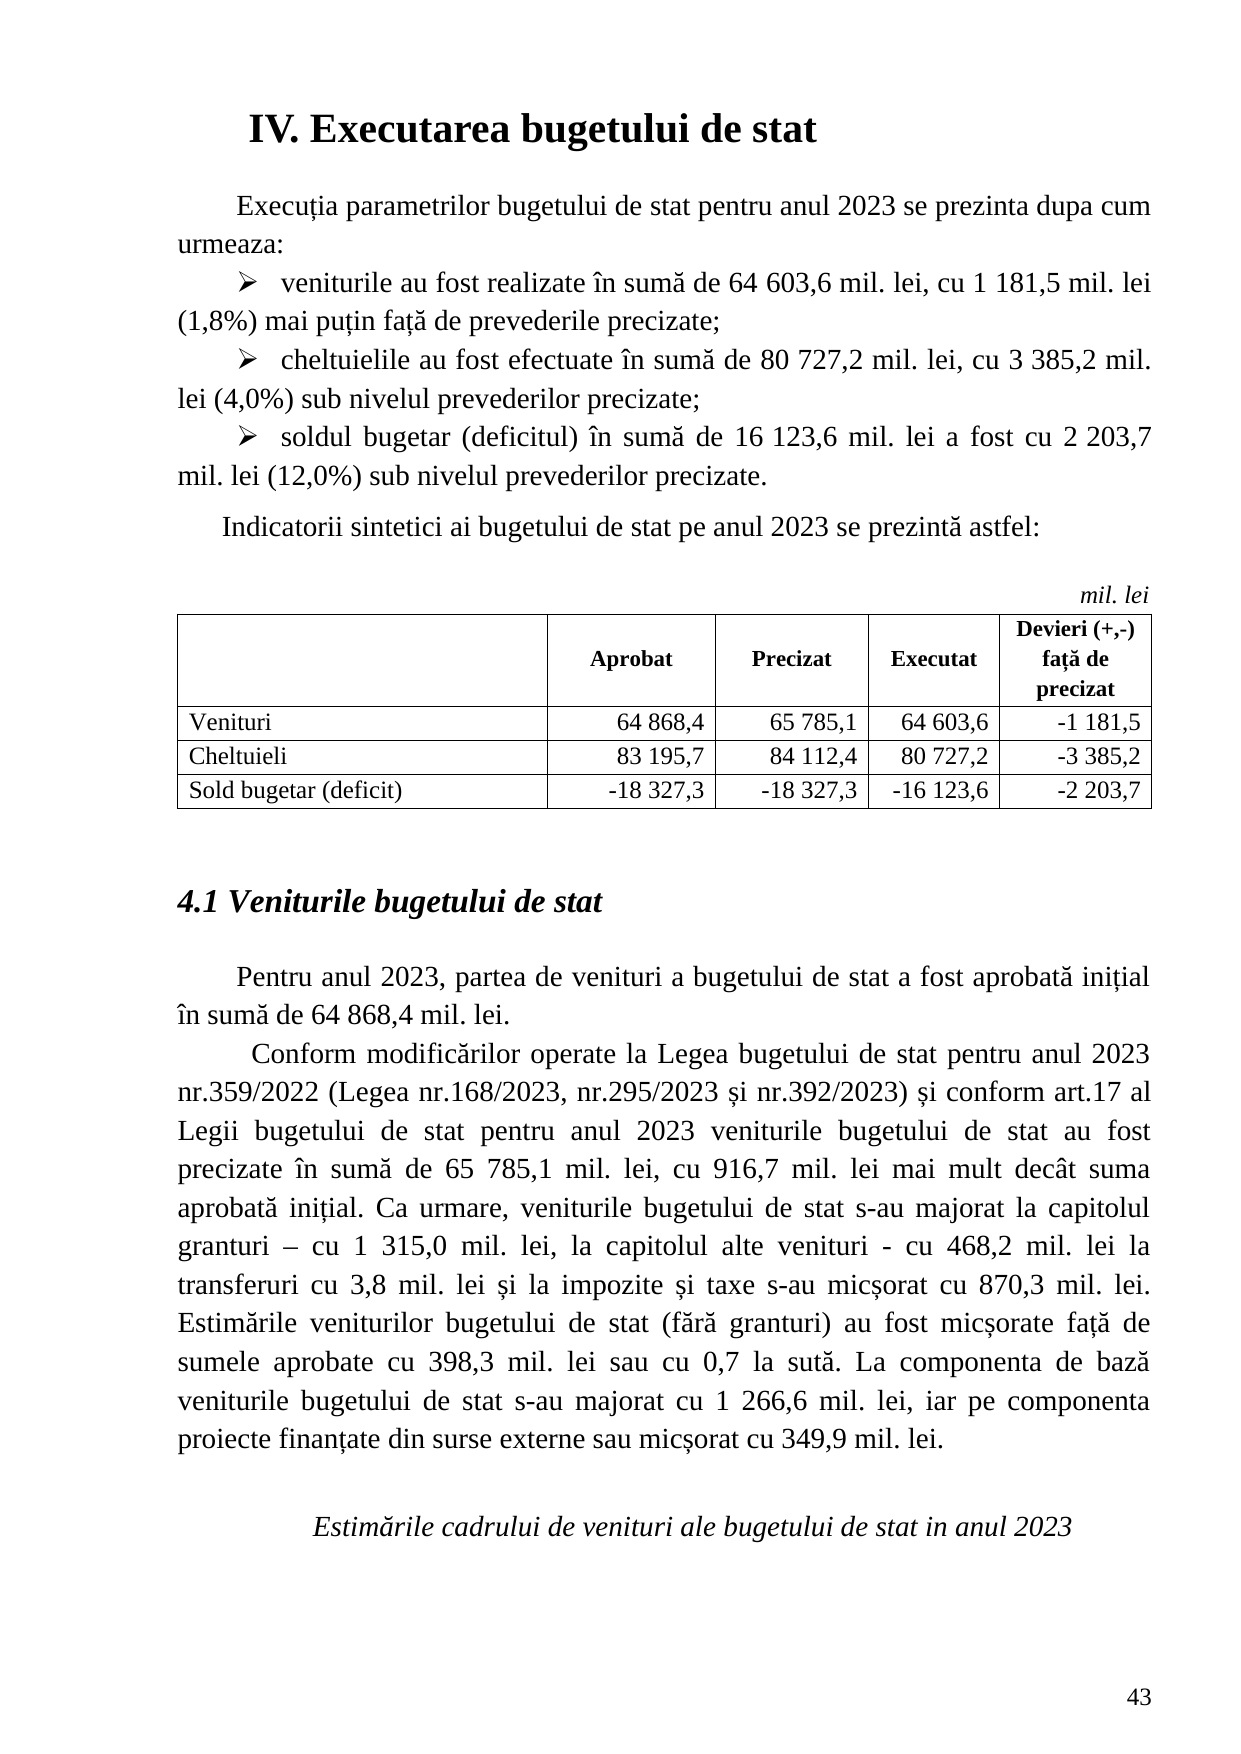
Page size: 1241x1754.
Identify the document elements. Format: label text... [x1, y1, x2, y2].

table_cell 64 603,6 [869, 707, 999, 740]
table_cell Sold bugetar (deficit) [178, 775, 547, 808]
table_header Devieri (+,-) față de precizat [1000, 615, 1151, 706]
list cheltuielile au fost efectuate în sumă de 80 727,2 mil. lei, cu 3 385,2 mil. lei (4,0%) sub nivelul prevederilor precizate; [177, 342, 1152, 414]
table_cell -18 327,3 [548, 775, 715, 808]
text Conform modificărilor operate la Legea bugetului de stat pentru anul 2023 nr.359/2022 (Legea nr.168/2023, nr.295/2023 și nr.392/2023) și conform art.17 al Legii bugetului de stat pentru anul 2023 veniturile bugetului de stat au fost precizate în sumă de 65 785,1 mil. lei, cu 916,7 mil. lei mai mult decât suma aprobată inițial. Ca urmare, veniturile bugetului de stat s-au majorat la capitolul granturi – cu 1 315,0 mil. lei, la capitolul alte venituri - cu 468,2 mil. lei la transferuri cu 3,8 mil. lei și la impozite și taxe s-au micșorat cu 870,3 mil. lei. Estimările veniturilor bugetului de stat (fără granturi) au fost micșorate față de sumele aprobate cu 398,3 mil. lei sau cu 0,7 la sută. La componenta de bază veniturile bugetului de stat s-au majorat cu 1 266,6 mil. lei, iar pe componenta proiecte finanțate din surse externe sau micșorat cu 349,9 mil. lei. [177, 1036, 1152, 1455]
table_cell -3 385,2 [1000, 741, 1151, 774]
table_cell 80 727,2 [869, 741, 999, 774]
table_cell -2 203,7 [1000, 775, 1151, 808]
list soldul bugetar (deficitul) în sumă de 16 123,6 mil. lei a fost cu 2 203,7 mil. lei (12,0%) sub nivelul prevederilor precizate. [177, 419, 1152, 491]
text mil. lei [162, 581, 1152, 609]
table_header Executat [869, 615, 999, 706]
table_cell 84 112,4 [716, 741, 868, 774]
subtitle IV. Executarea bugetului de stat [248, 103, 1152, 151]
table_cell -1 181,5 [1000, 707, 1151, 740]
table_cell 83 195,7 [548, 741, 715, 774]
table_cell -16 123,6 [869, 775, 999, 808]
table_cell Cheltuieli [178, 741, 547, 774]
subtitle 4.1 Veniturile bugetului de stat [177, 882, 1140, 920]
table_header Aprobat [548, 615, 715, 706]
text Estimările cadrului de venituri ale bugetului de stat in anul 2023 [177, 1509, 1152, 1543]
text Execuția parametrilor bugetului de stat pentru anul 2023 se prezinta dupa cum urmeaza: [177, 188, 1152, 260]
text Pentru anul 2023, partea de venituri a bugetului de stat a fost aprobată inițial în sumă de 64 868,4 mil. lei. [177, 959, 1152, 1031]
table_header Precizat [716, 615, 868, 706]
table_cell -18 327,3 [716, 775, 868, 808]
text Indicatorii sintetici ai bugetului de stat pe anul 2023 se prezintă astfel: [177, 509, 1152, 542]
table_cell 64 868,4 [548, 707, 715, 740]
table_cell 65 785,1 [716, 707, 868, 740]
table_cell Venituri [178, 707, 547, 740]
list veniturile au fost realizate în sumă de 64 603,6 mil. lei, cu 1 181,5 mil. lei (1,8%) mai puțin față de prevederile precizate; [177, 265, 1152, 337]
table_header [178, 615, 547, 706]
